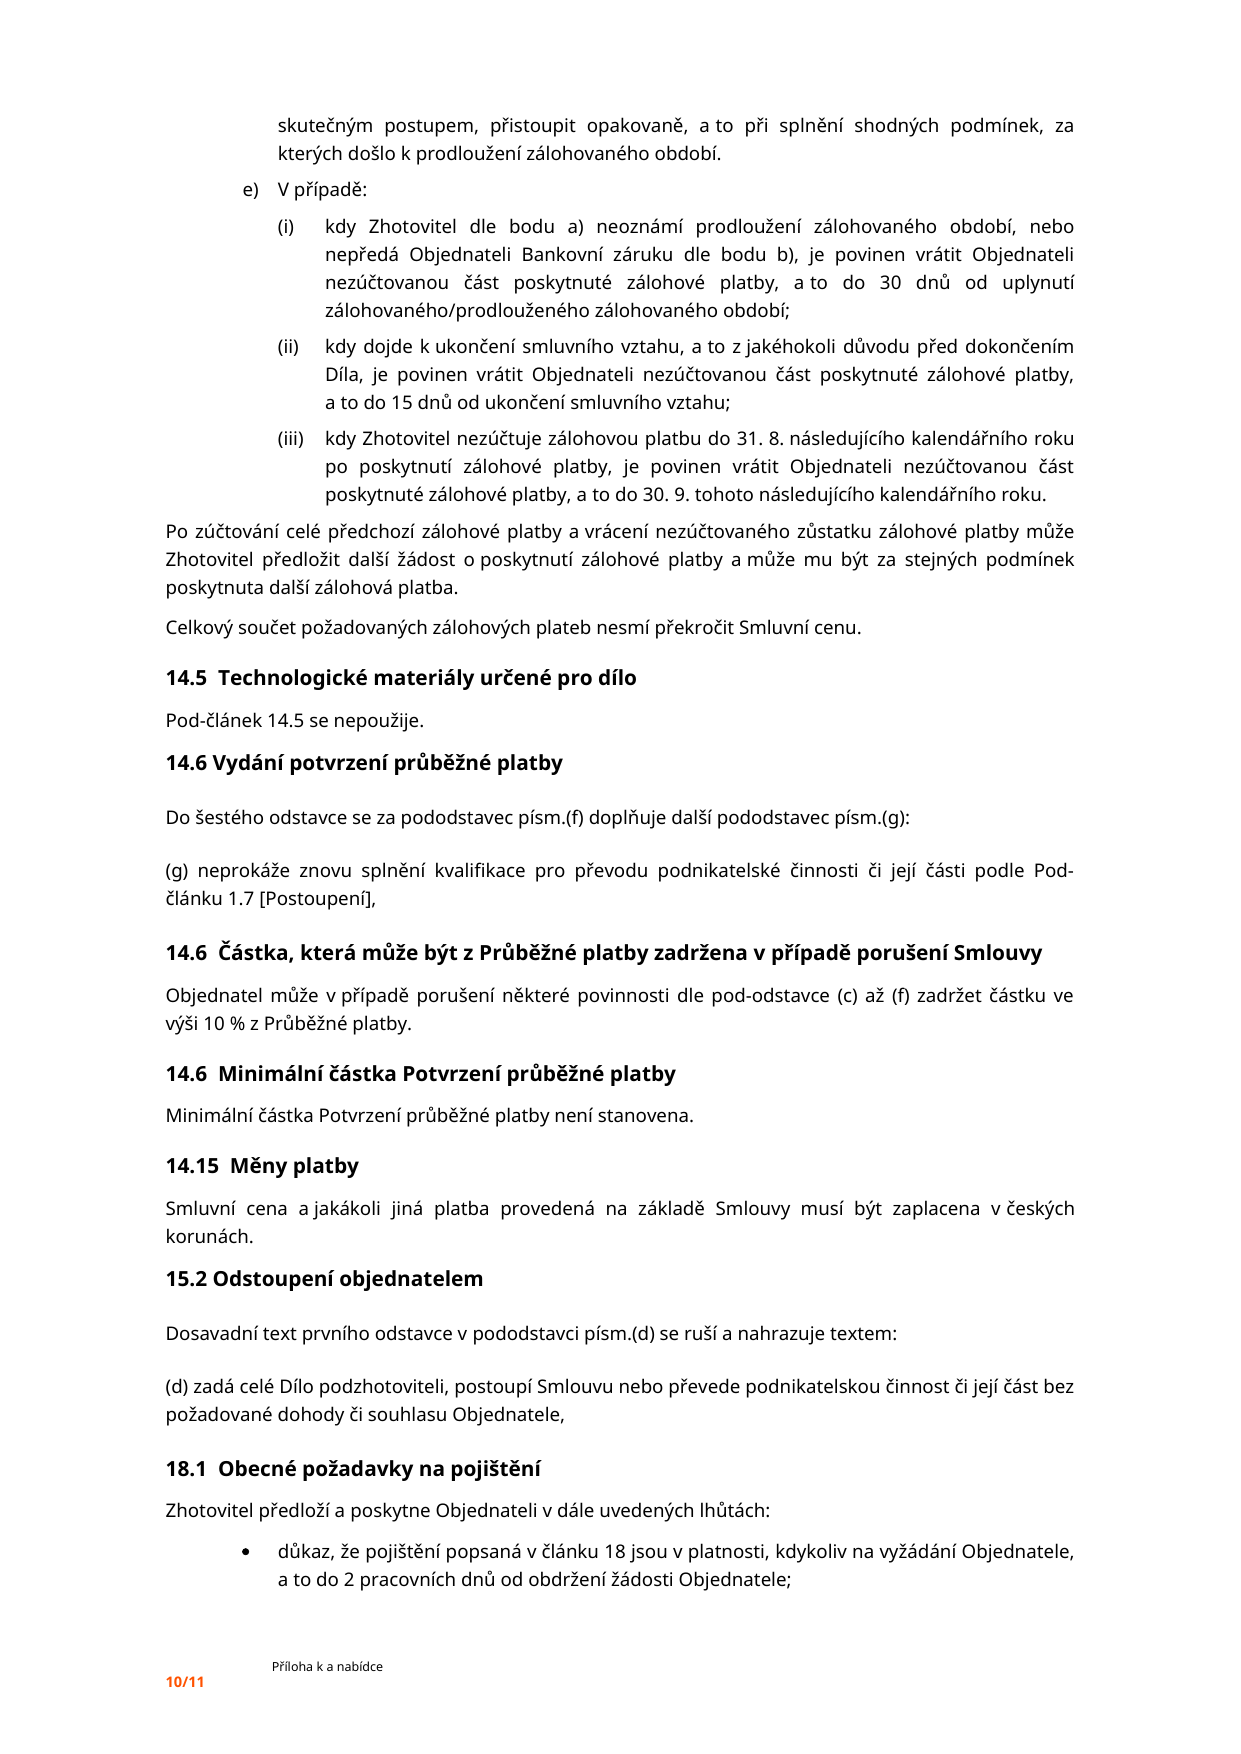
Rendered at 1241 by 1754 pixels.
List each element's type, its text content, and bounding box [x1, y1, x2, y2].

text 14.15 Měny platby [165, 1151, 1075, 1180]
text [242, 112, 1075, 166]
text kdy dojde k ukončení smluvního vztahu, a to z jakéhokoli důvodu před dokončením Díla, je povinen vrátit Objednateli nezúčtovanou část poskytnuté zálohové platby, a to do 15 dnů od ukončení smluvního vztahu; [278, 333, 1075, 415]
text Smluvní cena a jakákoli jiná platba provedená na základě Smlouvy musí být zaplacena v českých korunách. [165, 1195, 1075, 1249]
text důkaz, že pojištění popsaná v článku 18 jsou v platnosti, kdykoliv na vyžádání Objednatele, a to do 2 pracovních dnů od obdržení žádosti Objednatele; [242, 1538, 1075, 1592]
text Minimální částka Potvrzení průběžné platby není stanovena. [165, 1102, 1075, 1128]
text Do šestého odstavce se za pododstavec písm.(f) doplňuje další pododstavec písm.(g): [165, 804, 1075, 829]
text 14.6 Vydání potvrzení průběžné platby [165, 748, 1075, 776]
text Dosavadní text prvního odstavce v pododstavci písm.(d) se ruší a nahrazuje textem: [165, 1320, 1075, 1345]
text Pod-článek 14.5 se nepoužije. [165, 707, 1075, 733]
text (d) zadá celé Dílo podzhotoviteli, postoupí Smlouvu nebo převede podnikatelskou činnost či její část bez požadované dohody či souhlasu Objednatele, [165, 1373, 1075, 1426]
text 14.5 Technologické materiály určené pro dílo [165, 663, 1075, 692]
text (g) neprokáže znovu splnění kvalifikace pro převodu podnikatelské činnosti či její části podle Pod-článku 1.7 [Postoupení], [165, 857, 1075, 911]
text Zhotovitel předloží a poskytne Objednateli v dále uvedených lhůtách: [165, 1498, 1075, 1523]
text V případě: [242, 177, 1075, 202]
text Objednatel může v případě porušení některé povinnosti dle pod-odstavce (c) až (f) zadržet částku ve výši 10 % z Průběžné platby. [165, 982, 1075, 1035]
text 14.6 Minimální částka Potvrzení průběžné platby [165, 1059, 1075, 1087]
text 18.1 Obecné požadavky na pojištění [165, 1454, 1075, 1482]
text Po zúčtování celé předchozí zálohové platby a vrácení nezúčtovaného zůstatku zálohové platby může Zhotovitel předložit další žádost o poskytnutí zálohové platby a může mu být za stejných podmínek poskytnuta další zálohová platba. [165, 518, 1075, 600]
text kdy Zhotovitel nezúčtuje zálohovou platbu do 31. 8. následujícího kalendářního roku po poskytnutí zálohové platby, je povinen vrátit Objednateli nezúčtovanou část poskytnuté zálohové platby, a to do 30. 9. tohoto následujícího kalendářního roku. [278, 426, 1075, 507]
text 15.2 Odstoupení objednatelem [165, 1264, 1075, 1292]
text kdy Zhotovitel dle bodu a) neoznámí prodloužení zálohovaného období, nebo nepředá Objednateli Bankovní záruku dle bodu b), je povinen vrátit Objednateli nezúčtovanou část poskytnuté zálohové platby, a to do 30 dnů od uplynutí zálohovaného/prodlouženého zálohovaného období; [278, 213, 1075, 322]
text Celkový součet požadovaných zálohových plateb nesmí překročit Smluvní cenu. [165, 615, 1075, 640]
text 14.6 Částka, která může být z Průběžné platby zadržena v případě porušení Smlouvy [165, 938, 1075, 967]
